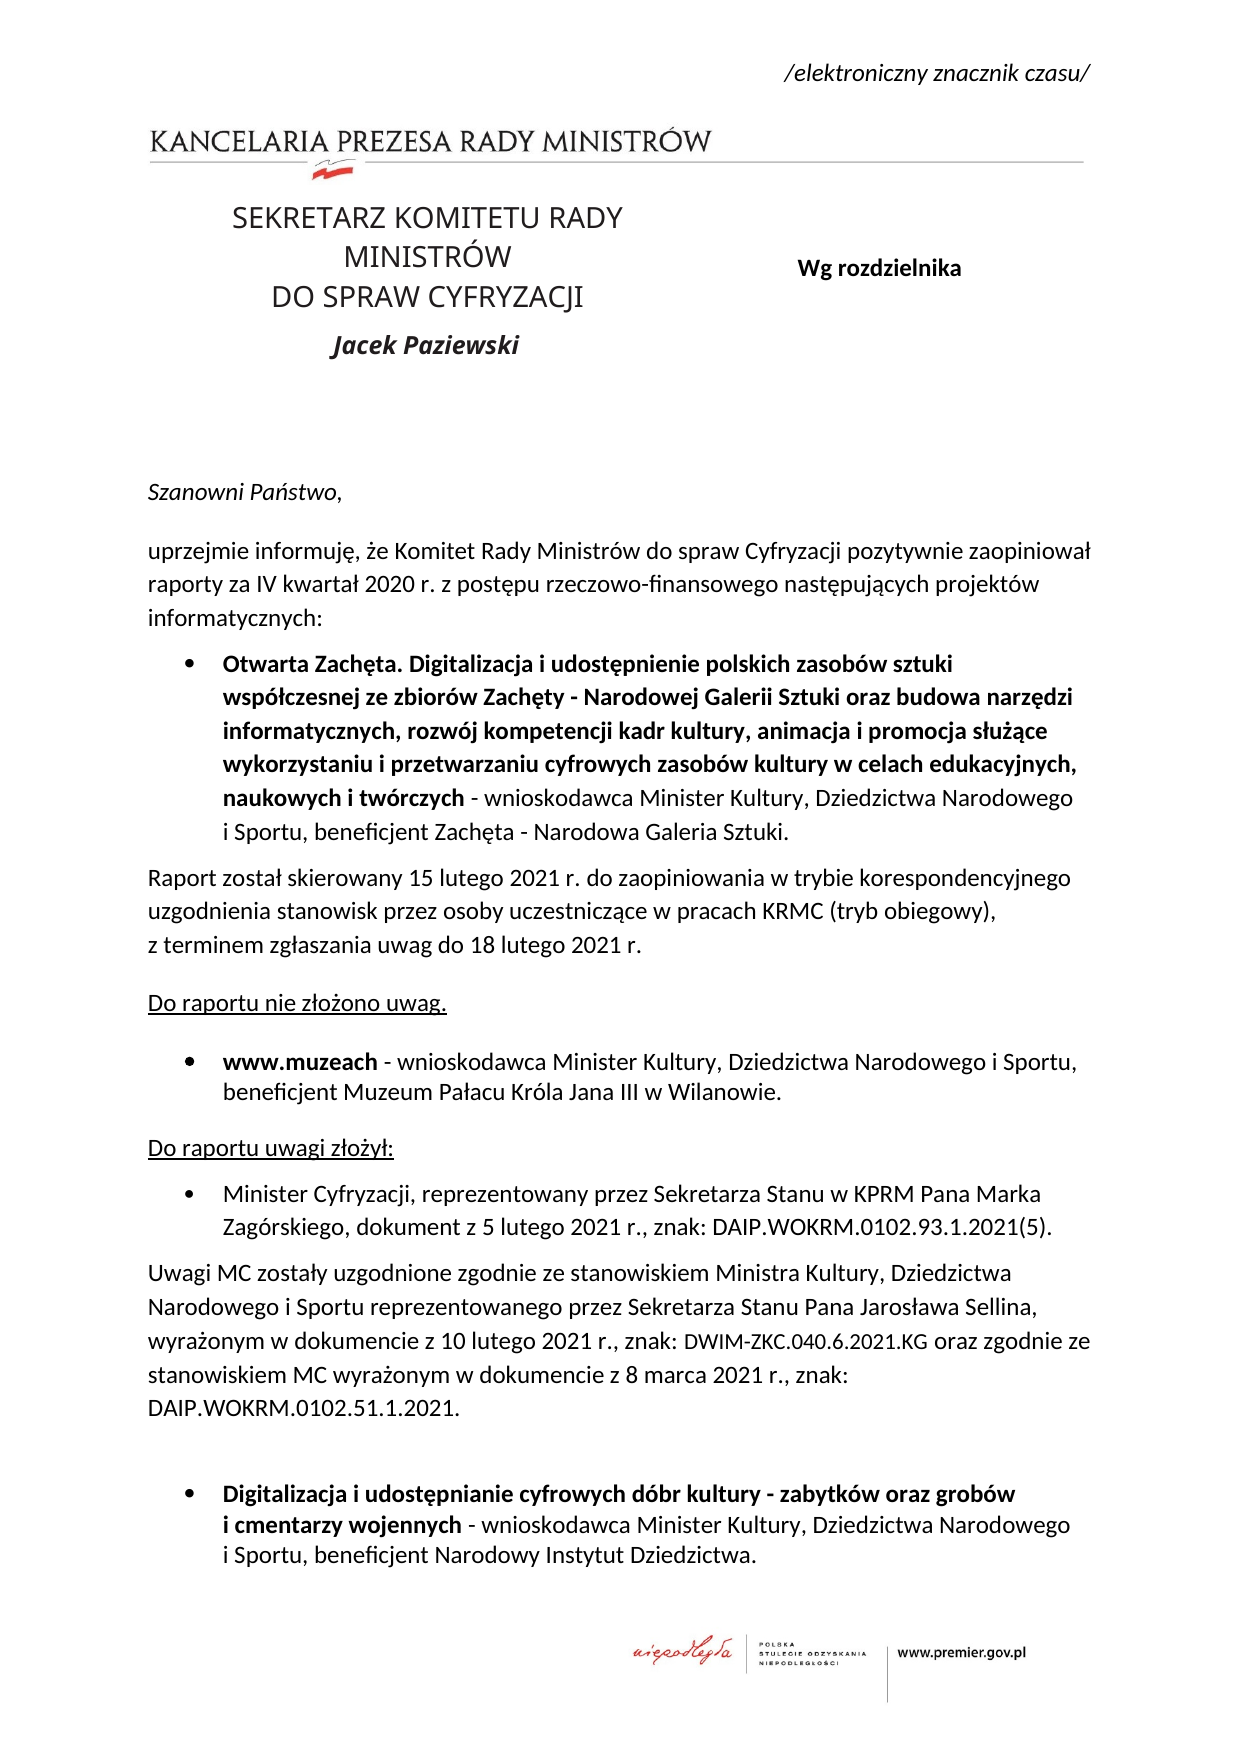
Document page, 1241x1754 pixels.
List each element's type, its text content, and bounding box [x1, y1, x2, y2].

list Otwarta Zachęta. Digitalizacja i udostępnienie polskich zasobów sztuki współczesnej ze zbiorów Zachęty - Narodowej Galerii Sztuki oraz budowa narzędzi informatycznych, rozwój kompetencji kadr kultury, animacja i promocja służące wykorzystaniu i przetwarzaniu cyfrowych zasobów kultury w celach edukacyjnych, naukowych i twórczych - wnioskodawca Minister Kultury, Dziedzictwa Narodowego i Sportu, beneficjent Zachęta - Narodowa Galeria Sztuki. [185, 648, 1092, 846]
picture [147, 116, 1084, 185]
list i Sportu, beneficjent Narodowy Instytut Dziedzictwa. [223, 1539, 1092, 1570]
list www.muzeach - wnioskodawca Minister Kultury, Dziedzictwa Narodowego i Sportu, beneficjent Muzeum Pałacu Króla Jana III w Wilanowie. [185, 1046, 1092, 1107]
text Wg rozdzielnika [797, 253, 1092, 283]
text Uwagi MC zostały uzgodnione zgodnie ze stanowiskiem Ministra Kultury, Dziedzictwa Narodowego i Sportu reprezentowanego przez Sekretarza Stanu Pana Jarosława Sellina, wyrażonym w dokumencie z 10 lutego 2021 r., znak: DWIM-ZKC.040.6.2021.KG oraz zgodnie ze stanowiskiem MC wyrażonym w dokumencie z 8 marca 2021 r., znak: DAIP.WOKRM.0102.51.1.2021. [148, 1257, 1092, 1423]
text uprzejmie informuję, że Komitet Rady Ministrów do spraw Cyfryzacji pozytywnie zaopiniował [148, 535, 1092, 565]
text Raport został skierowany 15 lutego 2021 r. do zaopiniowania w trybie korespondencyjnego uzgodnienia stanowisk przez osoby uczestniczące w pracach KRMC (tryb obiegowy), z terminem zgłaszania uwag do 18 lutego 2021 r. [148, 862, 1092, 959]
text Do raportu nie złożono uwag. [148, 987, 1092, 1018]
text raporty za IV kwartał 2020 r. z postępu rzeczowo-finansowego następujących projektów informatycznych: [148, 568, 1092, 632]
picture [147, 1596, 1034, 1754]
text Szanowni Państwo, [148, 476, 1092, 507]
text Do raportu uwagi złożył: [148, 1132, 1092, 1162]
list Digitalizacja i udostępnianie cyfrowych dóbr kultury - zabytków oraz grobów i cmentarzy wojennych - wnioskodawca Minister Kultury, Dziedzictwa Narodowego [185, 1478, 1092, 1539]
